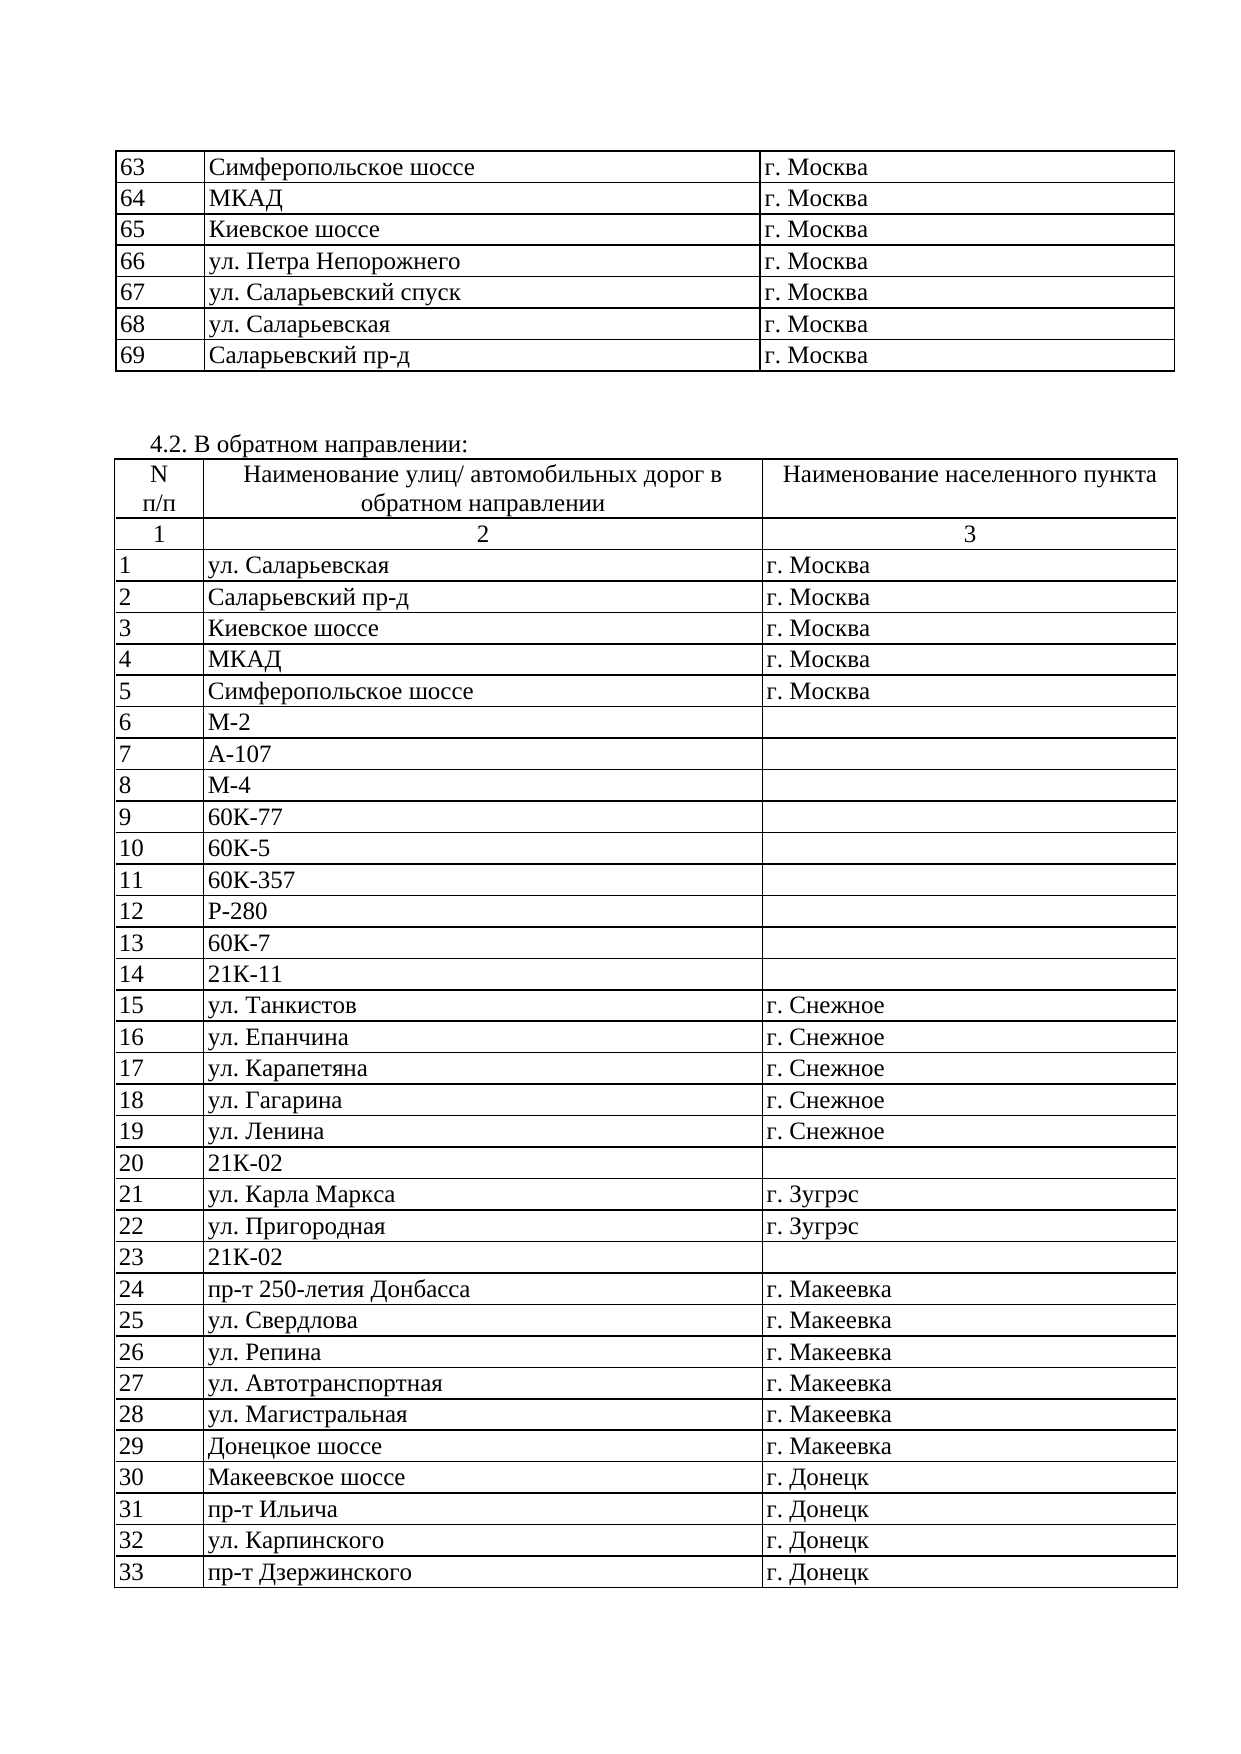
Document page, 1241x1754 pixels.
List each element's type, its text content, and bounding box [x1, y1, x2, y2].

table_cell г. Москва [761, 152, 1174, 181]
table_cell пр-т Дзержинского [204, 1557, 762, 1587]
table_cell г. Донецк [763, 1492, 1177, 1524]
table_cell г. Зугрэс [763, 1209, 1177, 1241]
table_cell г. Макеевка [763, 1272, 1177, 1303]
table_cell 9 [115, 801, 203, 832]
table_cell МКАД [205, 183, 759, 213]
table_cell 17 [115, 1053, 203, 1083]
text 4.2. В обратном направлении: [150, 429, 1090, 458]
table_cell 20 [115, 1147, 203, 1178]
table_cell 10 [115, 833, 203, 863]
table_header N п/п [115, 460, 203, 517]
table_cell 8 [115, 770, 203, 800]
table_cell [763, 926, 1177, 957]
table_cell ул. Саларьевская [204, 550, 762, 580]
table_cell 1 [115, 550, 203, 580]
table_cell ул. Карла Маркса [204, 1179, 762, 1209]
table_cell 67 [117, 277, 204, 307]
table_cell [763, 832, 1177, 863]
table_cell 29 [115, 1430, 203, 1461]
table_cell 21К-02 [204, 1242, 762, 1272]
table_header Наименование населенного пункта [763, 460, 1177, 517]
table_cell г. Москва [763, 580, 1177, 611]
table_cell 1 [115, 518, 203, 548]
table_cell пр-т Ильича [204, 1494, 762, 1524]
table_cell [763, 737, 1177, 769]
table_cell г. Макеевка [763, 1398, 1177, 1429]
table_cell ул. Петра Непорожнего [205, 246, 759, 276]
table_cell г. Донецк [763, 1524, 1177, 1555]
table_cell г. Зугрэс [763, 1178, 1177, 1209]
table_cell ул. Карпинского [204, 1525, 762, 1555]
table_cell 21К-02 [204, 1148, 762, 1178]
table_cell 13 [115, 927, 203, 957]
table_cell ул. Магистральная [204, 1400, 762, 1429]
table_cell 27 [115, 1368, 203, 1398]
table_cell ул. Автотранспортная [204, 1368, 762, 1398]
table_cell ул. Епанчина [204, 1022, 762, 1052]
table_cell 12 [115, 896, 203, 926]
table_cell г. Москва [761, 246, 1174, 276]
table_cell 3 [763, 517, 1177, 548]
table_cell 21К-11 [204, 959, 762, 989]
table_cell М-4 [204, 770, 762, 800]
table_cell 69 [117, 340, 204, 370]
table_cell [763, 800, 1177, 832]
table_cell г. Москва [761, 277, 1174, 307]
table_header Наименование улиц/ автомобильных дорог в обратном направлении [204, 460, 762, 517]
table_cell г. Снежное [763, 1052, 1177, 1083]
table_cell 63 [117, 152, 204, 181]
table_cell г. Макеевка [763, 1366, 1177, 1398]
table_cell 14 [115, 959, 203, 989]
table_cell 60К-77 [204, 802, 762, 832]
table_cell Симферопольское шоссе [204, 676, 762, 706]
table_cell г. Москва [761, 183, 1174, 213]
table_cell 32 [115, 1525, 203, 1555]
table_cell г. Снежное [763, 1115, 1177, 1146]
table_cell ул. Репина [204, 1337, 762, 1366]
table_cell 30 [115, 1462, 203, 1492]
table_cell г. Москва [763, 643, 1177, 674]
table_cell г. Снежное [763, 1020, 1177, 1052]
table_cell г. Донецк [763, 1555, 1177, 1587]
table_cell г. Москва [761, 215, 1174, 244]
table_cell 7 [115, 738, 203, 769]
table_cell МКАД [204, 645, 762, 674]
table_cell Р-280 [204, 896, 762, 926]
table_cell 65 [117, 215, 204, 244]
table_cell 6 [115, 707, 203, 737]
table_cell г. Макеевка [763, 1429, 1177, 1461]
table_cell [763, 895, 1177, 926]
table_cell 23 [115, 1242, 203, 1272]
table_cell 19 [115, 1116, 203, 1146]
table_cell Саларьевский пр-д [204, 582, 762, 611]
table_cell [763, 863, 1177, 894]
table_cell г. Москва [763, 674, 1177, 706]
table_cell 3 [115, 613, 203, 643]
table_cell 16 [115, 1021, 203, 1052]
table_cell 60К-357 [204, 865, 762, 894]
table_cell 18 [115, 1084, 203, 1115]
table_cell Симферопольское шоссе [205, 152, 759, 181]
table_cell Донецкое шоссе [204, 1431, 762, 1461]
table_cell г. Снежное [763, 989, 1177, 1020]
table_cell 60К-7 [204, 928, 762, 957]
table_cell 68 [117, 309, 204, 339]
table_cell ул. Танкистов [204, 991, 762, 1020]
table_cell 4 [115, 644, 203, 674]
table_cell 26 [115, 1336, 203, 1366]
table_cell 28 [115, 1399, 203, 1429]
table_cell 66 [117, 246, 204, 276]
table_cell ул. Свердлова [204, 1305, 762, 1335]
table_cell 2 [204, 519, 762, 548]
table_cell г. Снежное [763, 1083, 1177, 1115]
table_cell 5 [115, 675, 203, 706]
table_cell г. Москва [763, 549, 1177, 580]
table_cell г. Москва [763, 611, 1177, 643]
table_cell ул. Гагарина [204, 1085, 762, 1115]
table_cell 22 [115, 1210, 203, 1241]
table_cell 21 [115, 1179, 203, 1209]
table_cell Киевское шоссе [204, 613, 762, 643]
table_cell 15 [115, 990, 203, 1020]
table_cell 25 [115, 1305, 203, 1335]
table_cell М-2 [204, 707, 762, 737]
table_cell 60К-5 [204, 833, 762, 863]
table_cell г. Москва [761, 309, 1174, 339]
table_cell ул. Пригородная [204, 1211, 762, 1241]
table_cell Саларьевский пр-д [205, 340, 759, 370]
table_cell 2 [115, 581, 203, 611]
table_cell пр-т 250-летия Донбасса [204, 1274, 762, 1303]
table_cell [763, 706, 1177, 737]
table_cell 11 [115, 864, 203, 894]
table_cell г. Макеевка [763, 1304, 1177, 1335]
table_cell [763, 1146, 1177, 1178]
table_cell 64 [117, 183, 204, 213]
table_cell А-107 [204, 739, 762, 769]
table_cell 31 [115, 1493, 203, 1524]
table_cell г. Макеевка [763, 1335, 1177, 1366]
table_cell ул. Карапетяна [204, 1053, 762, 1083]
table_cell г. Донецк [763, 1461, 1177, 1492]
table_cell Киевское шоссе [205, 215, 759, 244]
table_cell [763, 958, 1177, 989]
table_cell ул. Ленина [204, 1116, 762, 1146]
table_cell Макеевское шоссе [204, 1462, 762, 1492]
table_cell г. Москва [761, 340, 1174, 370]
table_cell [763, 769, 1177, 800]
table_cell 33 [115, 1556, 203, 1587]
table_cell ул. Саларьевский спуск [205, 277, 759, 307]
table_cell 24 [115, 1273, 203, 1303]
table_cell [763, 1241, 1177, 1272]
table_cell ул. Саларьевская [205, 309, 759, 339]
